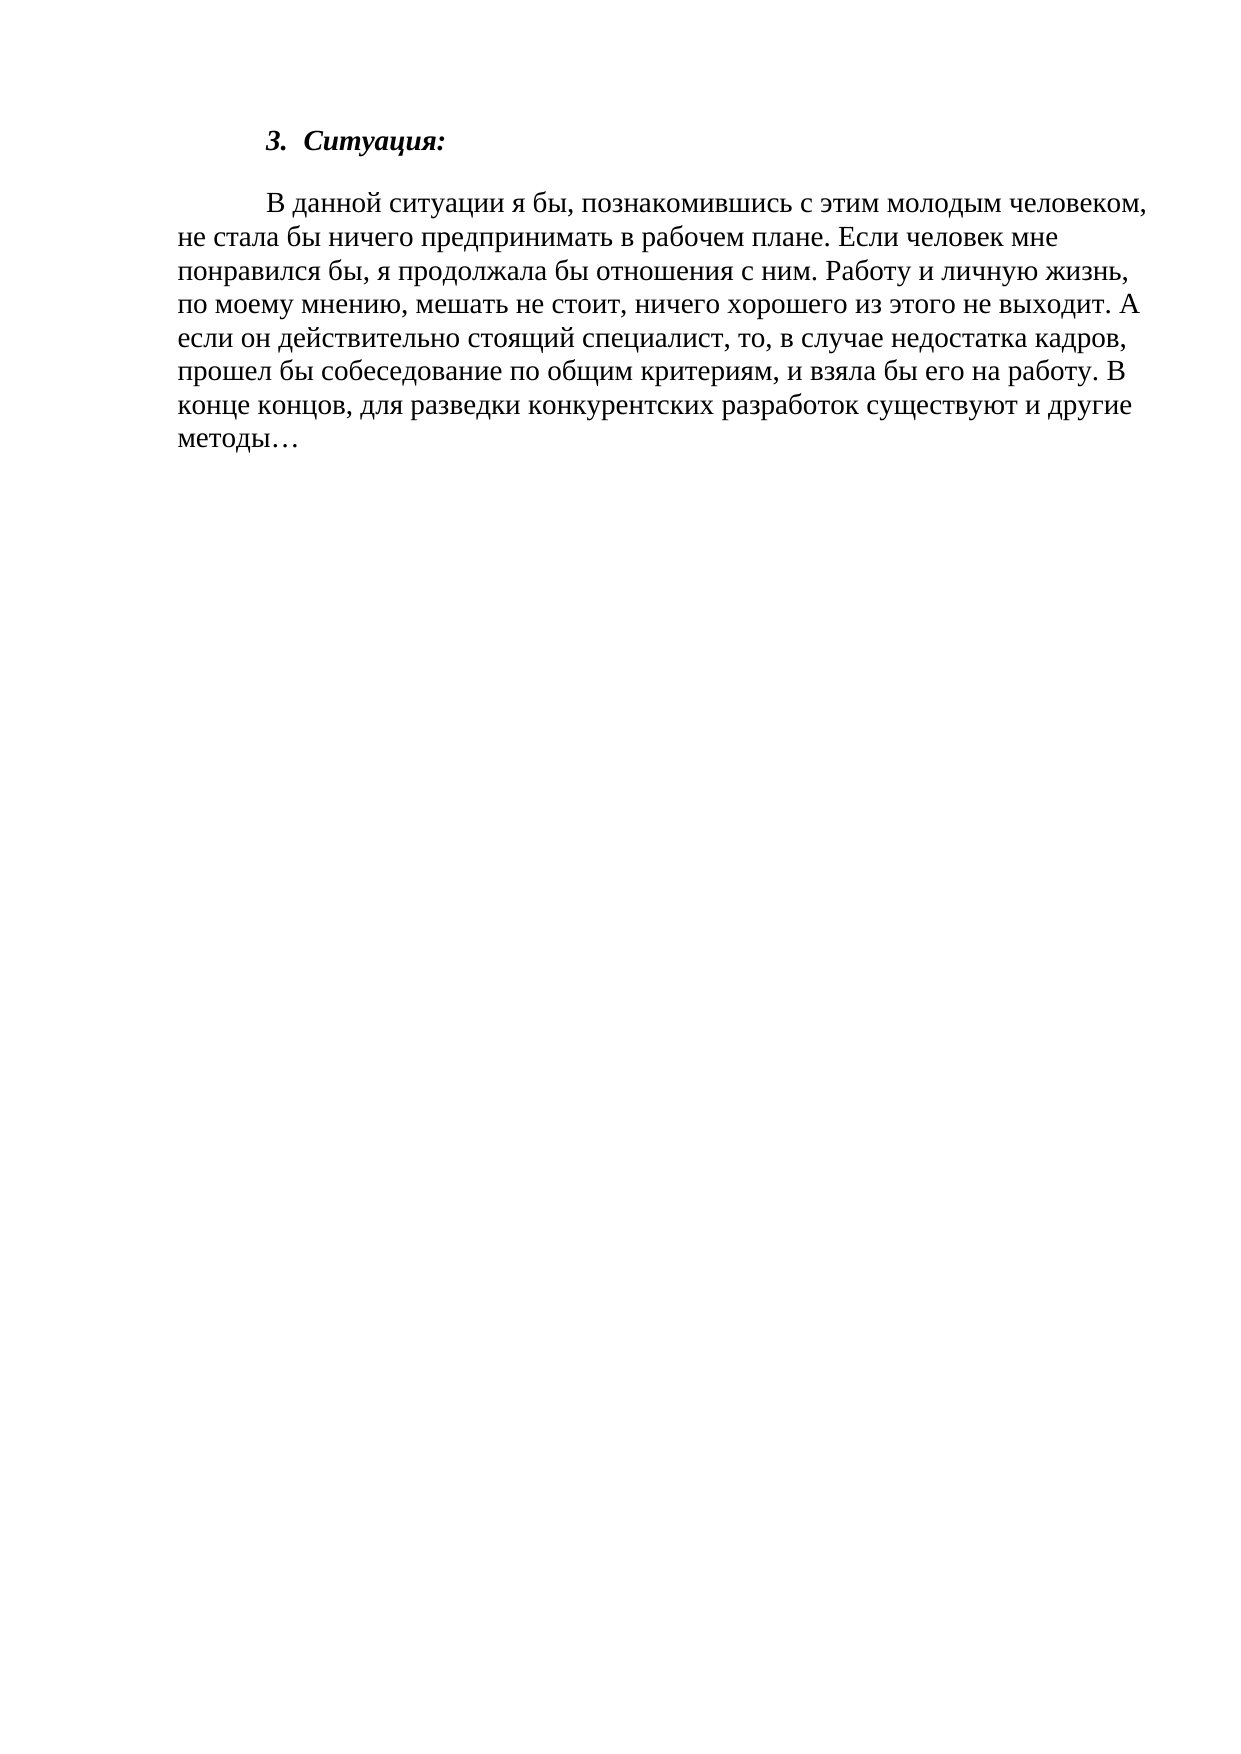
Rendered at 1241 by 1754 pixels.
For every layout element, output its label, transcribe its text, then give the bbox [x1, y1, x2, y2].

text В данной ситуации я бы, познакомившись с этим молодым человеком, не стала бы ничего предпринимать в рабочем плане. Если человек мне понравился бы, я продолжала бы отношения с ним. Работу и личную жизнь, по моему мнению, мешать не стоит, ничего хорошего из этого не выходит. А если он действительно стоящий специалист, то, в случае недостатка кадров, прошел бы собеседование по общим критериям, и взяла бы его на работу. В конце концов, для разведки конкурентских разработок существуют и другие методы… [177, 186, 1152, 454]
list Ситуация: [266, 123, 1152, 156]
